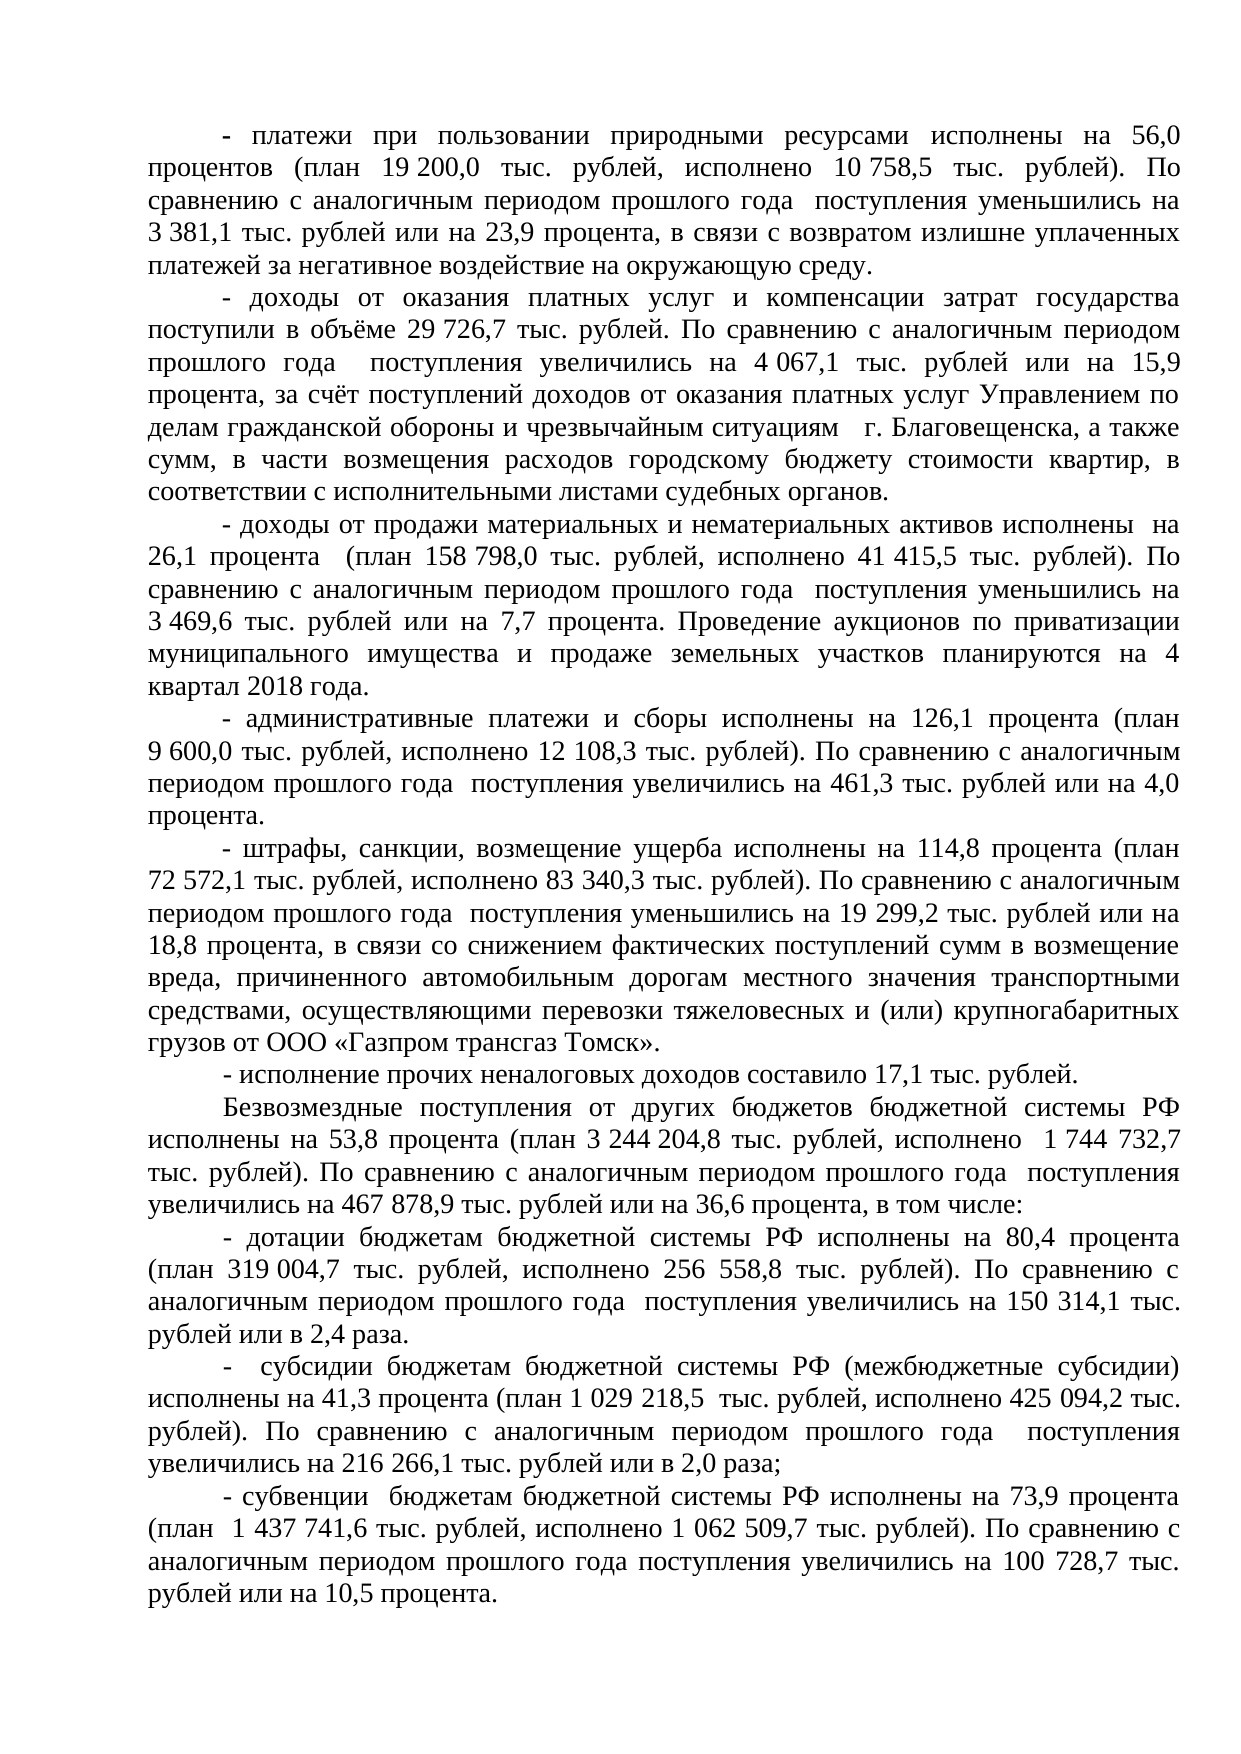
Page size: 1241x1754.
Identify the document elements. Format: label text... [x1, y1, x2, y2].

text Безвозмездные поступления от других бюджетов бюджетной системы РФ исполнены на 53,8 процента (план 3 244 204,8 тыс. рублей, исполнено 1 744 732,7 тыс. рублей). По сравнению с аналогичным периодом прошлого года поступления увеличились на 467 878,9 тыс. рублей или на 36,6 процента, в том числе: [148, 1090, 1181, 1219]
text - административные платежи и сборы исполнены на 126,1 процента (план 9 600,0 тыс. рублей, исполнено 12 108,3 тыс. рублей). По сравнению с аналогичным периодом прошлого года поступления увеличились на 461,3 тыс. рублей или на 4,0 процента. [148, 701, 1181, 831]
text - субвенции бюджетам бюджетной системы РФ исполнены на 73,9 процента (план 1 437 741,6 тыс. рублей, исполнено 1 062 509,7 тыс. рублей). По сравнению с аналогичным периодом прошлого года поступления увеличились на 100 728,7 тыс. рублей или на 10,5 процента. [148, 1479, 1181, 1608]
text - доходы от оказания платных услуг и компенсации затрат государства поступили в объёме 29 726,7 тыс. рублей. По сравнению с аналогичным периодом прошлого года поступления увеличились на 4 067,1 тыс. рублей или на 15,9 процента, за счёт поступлений доходов от оказания платных услуг Управлением по делам гражданской обороны и чрезвычайным ситуациям г. Благовещенска, а также сумм, в части возмещения расходов городскому бюджету стоимости квартир, в соответствии с исполнительными листами судебных органов. [148, 280, 1181, 507]
text - штрафы, санкции, возмещение ущерба исполнены на 114,8 процента (план 72 572,1 тыс. рублей, исполнено 83 340,3 тыс. рублей). По сравнению с аналогичным периодом прошлого года поступления уменьшились на 19 299,2 тыс. рублей или на 18,8 процента, в связи со снижением фактических поступлений сумм в возмещение вреда, причиненного автомобильным дорогам местного значения транспортными средствами, осуществляющими перевозки тяжеловесных и (или) крупногабаритных грузов от ООО «Газпром трансгаз Томск». [148, 831, 1181, 1058]
text - платежи при пользовании природными ресурсами исполнены на 56,0 процентов (план 19 200,0 тыс. рублей, исполнено 10 758,5 тыс. рублей). По сравнению с аналогичным периодом прошлого года поступления уменьшились на 3 381,1 тыс. рублей или на 23,9 процента, в связи с возвратом излишне уплаченных платежей за негативное воздействие на окружающую среду. [148, 118, 1181, 280]
text - доходы от продажи материальных и нематериальных активов исполнены на 26,1 процента (план 158 798,0 тыс. рублей, исполнено 41 415,5 тыс. рублей). По сравнению с аналогичным периодом прошлого года поступления уменьшились на 3 469,6 тыс. рублей или на 7,7 процента. Проведение аукционов по приватизации муниципального имущества и продаже земельных участков планируются на 4 квартал 2018 года. [148, 507, 1181, 701]
text - исполнение прочих неналоговых доходов составило 17,1 тыс. рублей. [148, 1058, 1181, 1090]
text - субсидии бюджетам бюджетной системы РФ (межбюджетные субсидии) исполнены на 41,3 процента (план 1 029 218,5 тыс. рублей, исполнено 425 094,2 тыс. рублей). По сравнению с аналогичным периодом прошлого года поступления увеличились на 216 266,1 тыс. рублей или в 2,0 раза; [148, 1349, 1181, 1479]
text - дотации бюджетам бюджетной системы РФ исполнены на 80,4 процента (план 319 004,7 тыс. рублей, исполнено 256 558,8 тыс. рублей). По сравнению с аналогичным периодом прошлого года поступления увеличились на 150 314,1 тыс. рублей или в 2,4 раза. [148, 1219, 1181, 1349]
